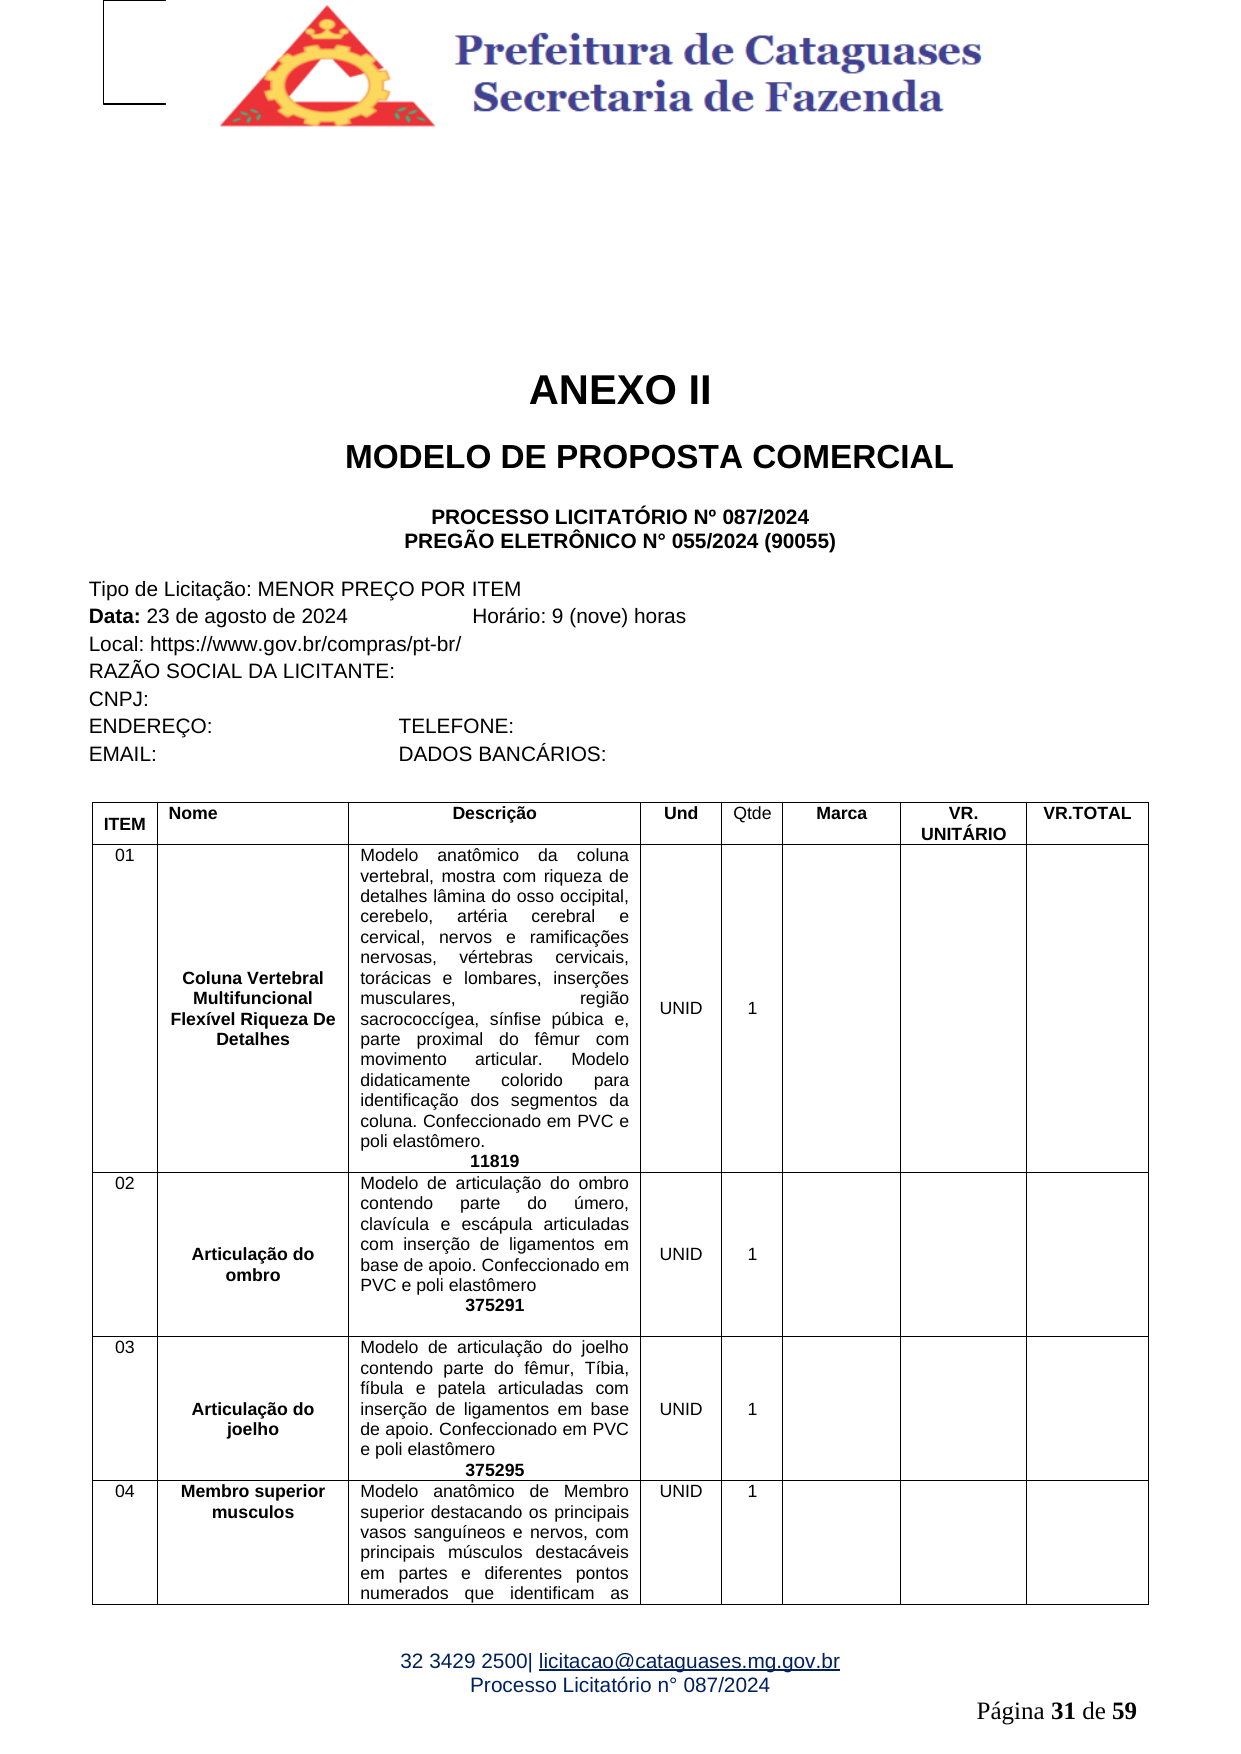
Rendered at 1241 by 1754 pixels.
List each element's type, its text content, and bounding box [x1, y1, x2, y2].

table_header Nome [158, 803, 348, 844]
table_cell 1 [722, 845, 782, 1172]
table_header Qtde [722, 803, 782, 844]
table_cell [1027, 1337, 1148, 1480]
table_cell UNID [641, 1481, 721, 1603]
text Data: 23 de agosto de 2024 Horário: 9 (nove) horas [88, 604, 1137, 628]
table_cell [1027, 1481, 1148, 1603]
table_cell 1 [722, 1481, 782, 1603]
table_cell 04 [93, 1481, 157, 1603]
table_cell [901, 1481, 1026, 1603]
table_cell Coluna Vertebral Multifuncional Flexível Riqueza De Detalhes [158, 845, 348, 1172]
table_cell [1027, 845, 1148, 1172]
text ENDEREÇO: TELEFONE: [88, 714, 1137, 738]
table_cell 01 [93, 845, 157, 1172]
text MODELO DE PROPOSTA COMERCIAL [103, 437, 1137, 476]
text Local: https://www.gov.br/compras/pt-br/ [88, 632, 1137, 656]
table_cell [901, 1337, 1026, 1480]
table_cell [1027, 1173, 1148, 1336]
text RAZÃO SOCIAL DA LICITANTE: [88, 659, 1137, 683]
text Tipo de Licitação: MENOR PREÇO POR ITEM [88, 577, 1137, 601]
text PROCESSO LICITATÓRIO Nº 087/2024 [103, 505, 1137, 529]
table_cell Modelo de articulação do ombro contendo parte do úmero, clavícula e escápula articuladas com inserção de ligamentos em base de apoio. Confeccionado em PVC e poli elastômero 375291 [349, 1173, 640, 1336]
text EMAIL: DADOS BANCÁRIOS: [88, 742, 1137, 766]
table_header VR. UNITÁRIO [901, 803, 1026, 844]
table_header VR.TOTAL [1027, 803, 1148, 844]
table_cell Modelo anatômico da coluna vertebral, mostra com riqueza de detalhes lâmina do osso occipital, cerebelo, artéria cerebral e cervical, nervos e ramificações nervosas, vértebras cervicais, torácicas e lombares, inserções musculares, região sacrococcígea, sínfise púbica e, parte proximal do fêmur com movimento articular. Modelo didaticamente colorido para identificação dos segmentos da coluna. Confeccionado em PVC e poli elastômero. 11819 [349, 845, 640, 1172]
table_header Descrição [349, 803, 640, 844]
table_cell Membro superior musculos [158, 1481, 348, 1603]
table_cell 1 [722, 1337, 782, 1480]
table_cell 02 [93, 1173, 157, 1336]
table_cell [901, 845, 1026, 1172]
picture [165, 0, 1075, 148]
text PREGÃO ELETRÔNICO N° 055/2024 (90055) [103, 529, 1137, 553]
table_cell [783, 1337, 900, 1480]
table_cell Articulação do joelho [158, 1337, 348, 1480]
table_cell [783, 845, 900, 1172]
table_cell [783, 1481, 900, 1603]
table_cell Articulação do ombro [158, 1173, 348, 1336]
list ANEXO II [103, 366, 1137, 413]
table_cell UNID [641, 845, 721, 1172]
table_cell [901, 1173, 1026, 1336]
table_header ITEM [93, 803, 157, 844]
table_cell 03 [93, 1337, 157, 1480]
table_cell UNID [641, 1337, 721, 1480]
table_cell Modelo de articulação do joelho contendo parte do fêmur, Tíbia, fíbula e patela articuladas com inserção de ligamentos em base de apoio. Confeccionado em PVC e poli elastômero 375295 [349, 1337, 640, 1480]
table_cell 1 [722, 1173, 782, 1336]
text CNPJ: [88, 687, 1137, 711]
table_header Und [641, 803, 721, 844]
table_header Marca [783, 803, 900, 844]
table_cell UNID [641, 1173, 721, 1336]
table_cell [783, 1173, 900, 1336]
